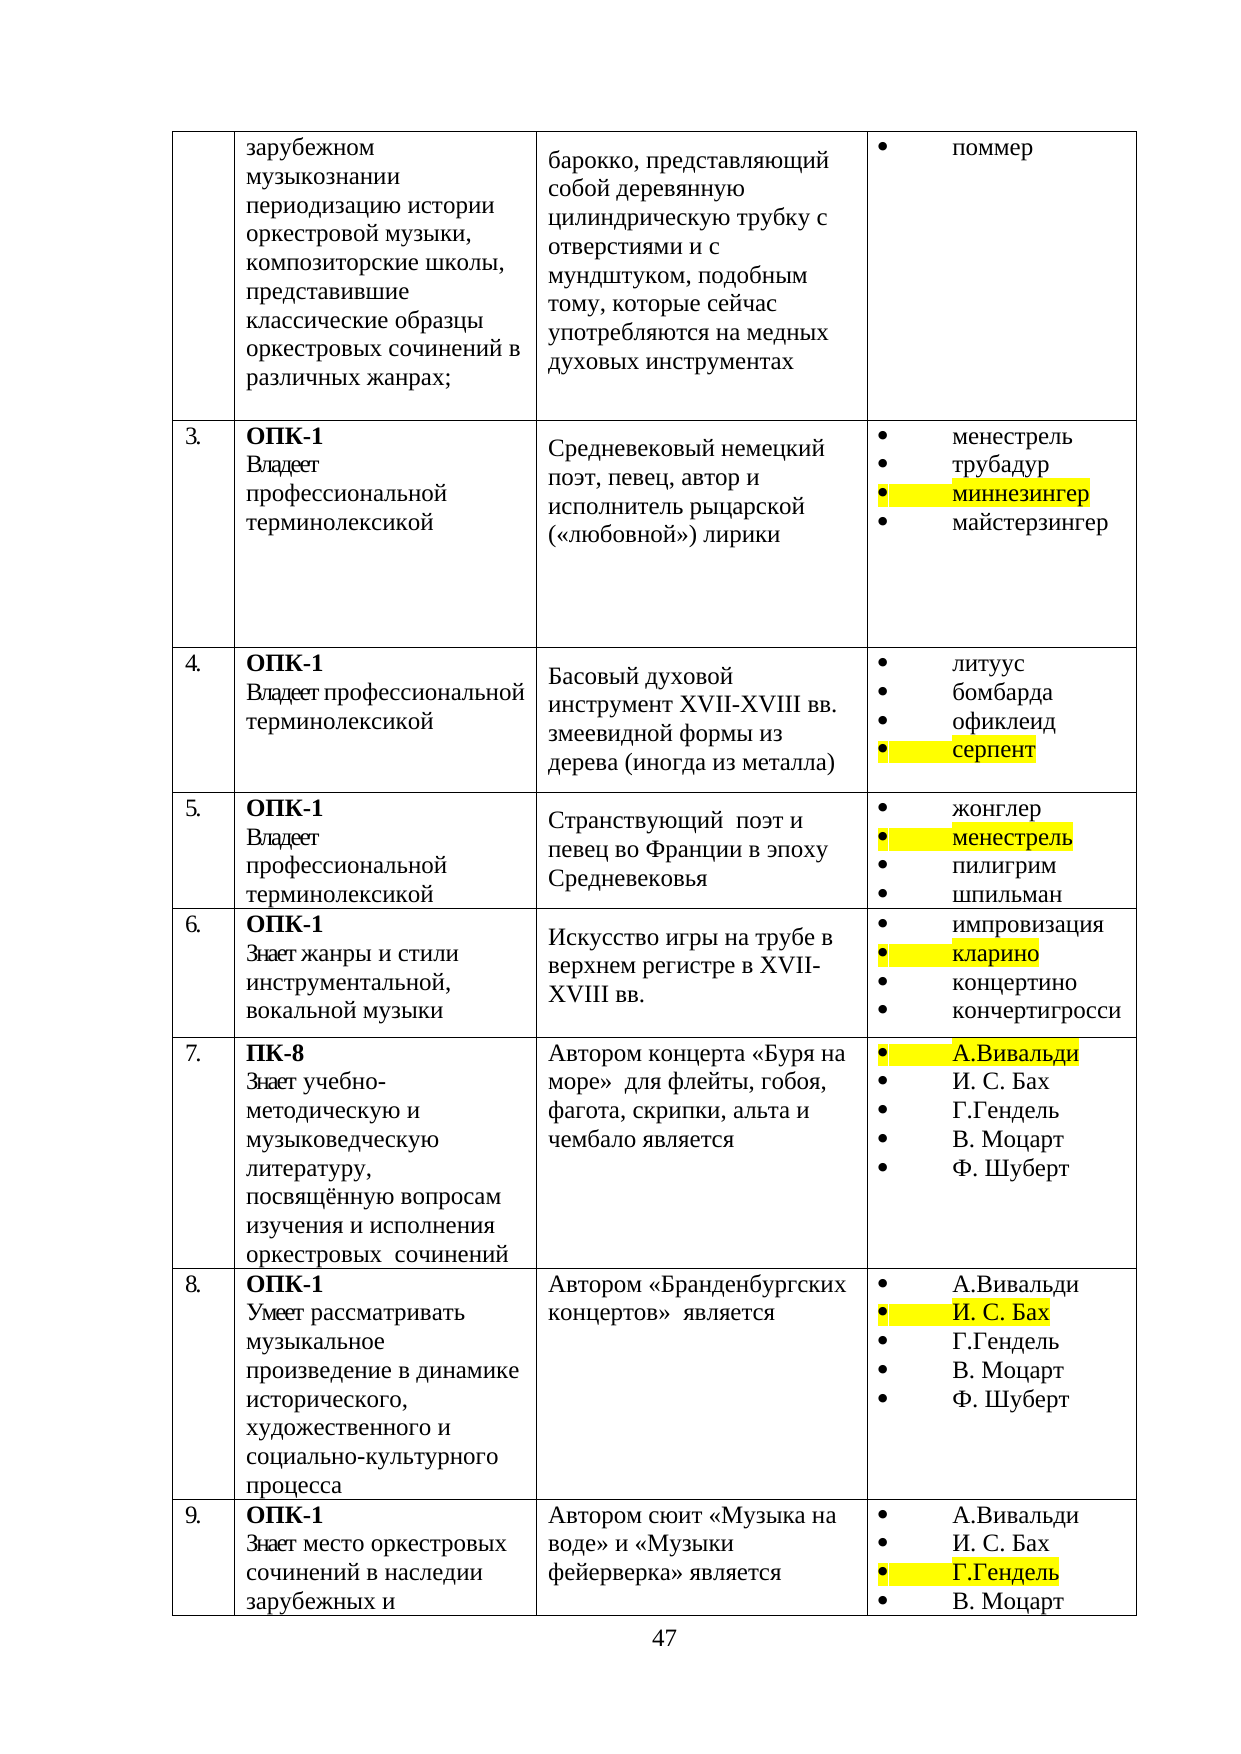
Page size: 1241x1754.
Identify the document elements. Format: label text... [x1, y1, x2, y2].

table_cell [537, 132, 867, 420]
table_cell литуус бомбарда офиклеид серпент [868, 648, 1136, 792]
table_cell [868, 132, 1136, 420]
table_cell А.Вивальди И. С. Бах Г.Гендель В. Моцарт Ф. Шуберт [868, 1038, 1136, 1268]
table_cell Автором концерта «Буря на море» для флейты, гобоя, фагота, скрипки, альта и чембало является [537, 1038, 867, 1268]
table_cell ПК-8 Знает учебно-методическую и музыковедческую литературу, посвящённую вопросам изучения и исполнения оркестровых сочинений [235, 1038, 536, 1268]
table_cell ОПК-1 Знает жанры и стили инструментальной, вокальной музыки [235, 909, 536, 1037]
table_cell [173, 421, 234, 647]
table_cell ОПК-1 Владеет профессиональной терминолексикой [235, 421, 536, 647]
table_cell Басовый духовой инструмент XVII-XVIII вв. змеевидной формы из дерева (иногда из металла) [537, 648, 867, 792]
table_cell А.Вивальди И. С. Бах Г.Гендель В. Моцарт Ф. Шуберт [868, 1269, 1136, 1499]
table_cell Странствующий поэт и певец во Франции в эпоху Средневековья [537, 793, 867, 908]
table_cell [173, 1038, 234, 1268]
table_cell менестрель трубадур миннезингер майстерзингер [868, 421, 1136, 647]
table_cell [173, 793, 234, 908]
table_cell [173, 132, 234, 420]
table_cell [868, 1500, 1136, 1615]
table_cell [173, 909, 234, 1037]
table_cell [173, 648, 234, 792]
table_cell [173, 1269, 234, 1499]
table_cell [235, 132, 536, 420]
table_cell импровизация кларино концертино кончертигросси [868, 909, 1136, 1037]
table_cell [235, 1500, 536, 1615]
table_cell ОПК-1 Владеет профессиональной терминолексикой [235, 648, 536, 792]
table_cell Автором «Бранденбургских концертов» является [537, 1269, 867, 1499]
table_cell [537, 1500, 867, 1615]
table_cell ОПК-1 Владеет профессиональной терминолексикой [235, 793, 536, 908]
table_cell [173, 1500, 234, 1615]
table_cell ОПК-1 Умеет рассматривать музыкальное произведение в динамике исторического, художественного и социально-культурного процесса [235, 1269, 536, 1499]
table_cell Средневековый немецкий поэт, певец, автор и исполнитель рыцарской («любовной») лирики [537, 421, 867, 647]
table_cell Искусство игры на трубе в верхнем регистре в XVII-XVIII вв. [537, 909, 867, 1037]
table_cell жонглер менестрель пилигрим шпильман [868, 793, 1136, 908]
